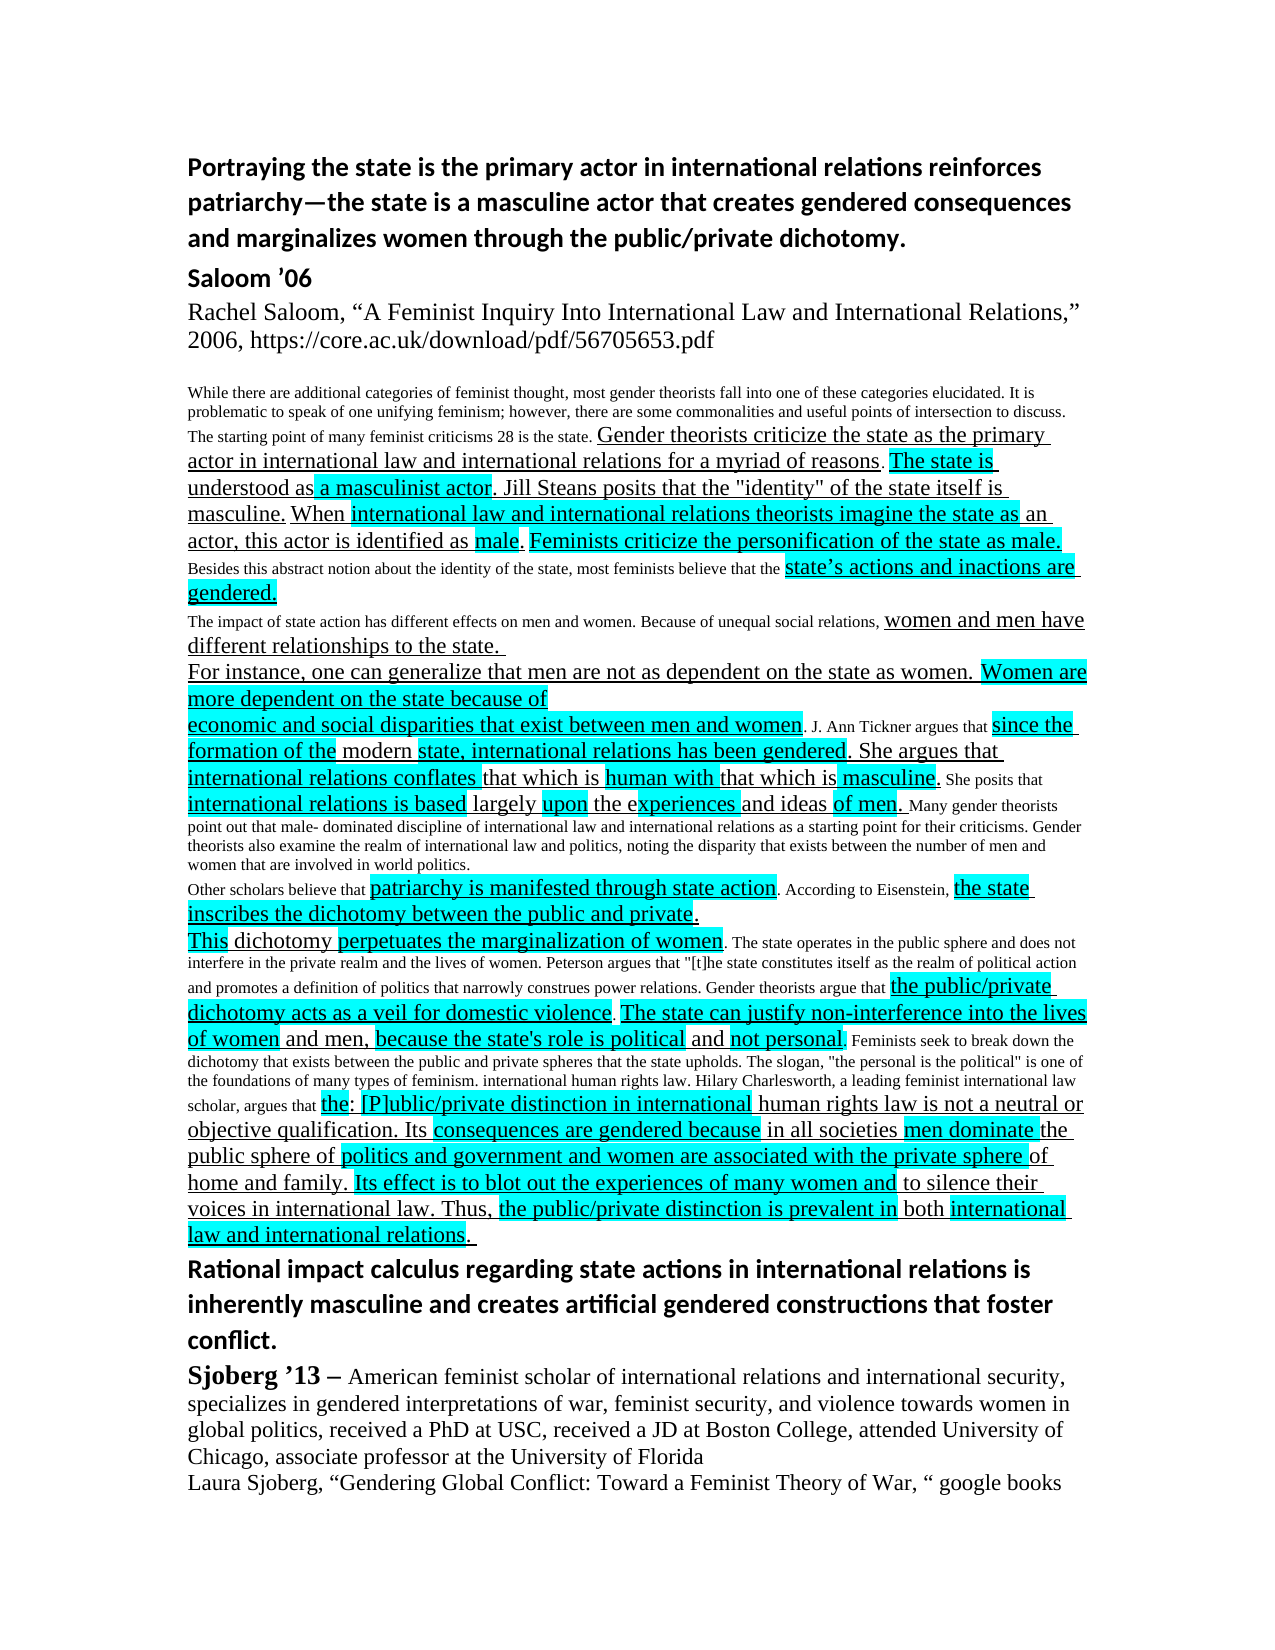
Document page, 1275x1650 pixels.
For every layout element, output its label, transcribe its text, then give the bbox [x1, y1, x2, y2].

text Other scholars believe that patriarchy is manifested through state action. According to Eisenstein, the state inscribes the dichotomy between the public and private. This dichotomy perpetuates the marginalization of women. The state operates in the public sphere and does not interfere in the private realm and the lives of women. Peterson argues that "[t]he state constitutes itself as the realm of political action and promotes a definition of politics that narrowly construes power relations. Gender theorists argue that the public/private dichotomy acts as a veil for domestic violence. The state can justify non-interference into the lives of women and men, because the state's role is political and not personal. Feminists seek to break down the dichotomy that exists between the public and private spheres that the state upholds. The slogan, "the personal is the political" is one of the foundations of many types of feminism. international human rights law. Hilary Charlesworth, a leading feminist international law scholar, argues that the: [P]ublic/private distinction in international human rights law is not a neutral or objective qualification. Its consequences are gendered because in all societies men dominate the public sphere of politics and government and women are associated with the private sphere of home and family. Its effect is to blot out the experiences of many women and to silence their voices in international law. Thus, the public/private distinction is prevalent in both international law and international relations. [187, 874, 1087, 1025]
text Other scholars believe that patriarchy is manifested through state action. According to Eisenstein, the state inscribes the dichotomy between the public and private. This dichotomy perpetuates the marginalization of women. The state operates in the public sphere and does not interfere in the private realm and the lives of women. Peterson argues that "[t]he state constitutes itself as the realm of political action and promotes a definition of politics that narrowly construes power relations. Gender theorists argue that the public/private dichotomy acts as a veil for domestic violence. The state can justify non-interference into the lives of women and men, because the state's role is political and not personal. Feminists seek to break down the dichotomy that exists between the public and private spheres that the state upholds. The slogan, "the personal is the political" is one of the foundations of many types of feminism. international human rights law. Hilary Charlesworth, a leading feminist international law scholar, argues that the: [P]ublic/private distinction in international human rights law is not a neutral or objective qualification. Its consequences are gendered because in all societies men dominate the public sphere of politics and government and women are associated with the private sphere of home and family. Its effect is to blot out the experiences of many women and to silence their voices in international law. Thus, the public/private distinction is prevalent in both international law and international relations. [187, 1025, 1087, 1248]
text Rachel Saloom, “A Feminist Inquiry Into International Law and International Relations,” 2006, https://core.ac.uk/download/pdf/56705653.pdf [187, 297, 1087, 354]
text The impact of state action has different effects on men and women. Because of unequal social relations, women and men have different relationships to the state. [187, 606, 1087, 658]
text Sjoberg ’13 – American feminist scholar of international relations and international security, specializes in gendered interpretations of war, feminist security, and violence towards women in global politics, received a PhD at USC, received a JD at Boston College, attended University of Chicago, associate professor at the University of Florida [187, 1359, 1087, 1469]
text While there are additional categories of feminist thought, most gender theorists fall into one of these categories elucidated. It is problematic to speak of one unifying feminism; however, there are some commonalities and useful points of intersection to discuss. The starting point of many feminist criticisms 28 is the state. Gender theorists criticize the state as the primary actor in international law and international relations for a myriad of reasons. The state is understood as a masculinist actor. Jill Steans posits that the "identity" of the state itself is masculine. When international law and international relations theorists imagine the state as an actor, this actor is identified as male. Feminists criticize the personification of the state as male. Besides this abstract notion about the identity of the state, most feminists believe that the state’s actions and inactions are gendered. [187, 383, 1087, 606]
text Laura Sjoberg, “Gendering Global Conflict: Toward a Feminist Theory of War, “ google books [187, 1469, 1087, 1495]
text For instance, one can generalize that men are not as dependent on the state as women. Women are more dependent on the state because of economic and social disparities that exist between men and women. J. Ann Tickner argues that since the formation of the modern state, international relations has been gendered. She argues that international relations conflates that which is human with that which is masculine. She posits that international relations is based largely upon the experiences and ideas of men. Many gender theorists point out that male- dominated discipline of international law and international relations as a starting point for their criticisms. Gender theorists also examine the realm of international law and politics, noting the disparity that exists between the number of men and women that are involved in world politics. [187, 682, 1087, 874]
subtitle Saloom ’06 [187, 261, 1087, 294]
subtitle Portraying the state is the primary actor in international relations reinforces patriarchy—the state is a masculine actor that creates gendered consequences and marginalizes women through the public/private dichotomy. [187, 150, 1087, 254]
subtitle Rational impact calculus regarding state actions in international relations is inherently masculine and creates artificial gendered constructions that foster conflict. [187, 1252, 1087, 1356]
